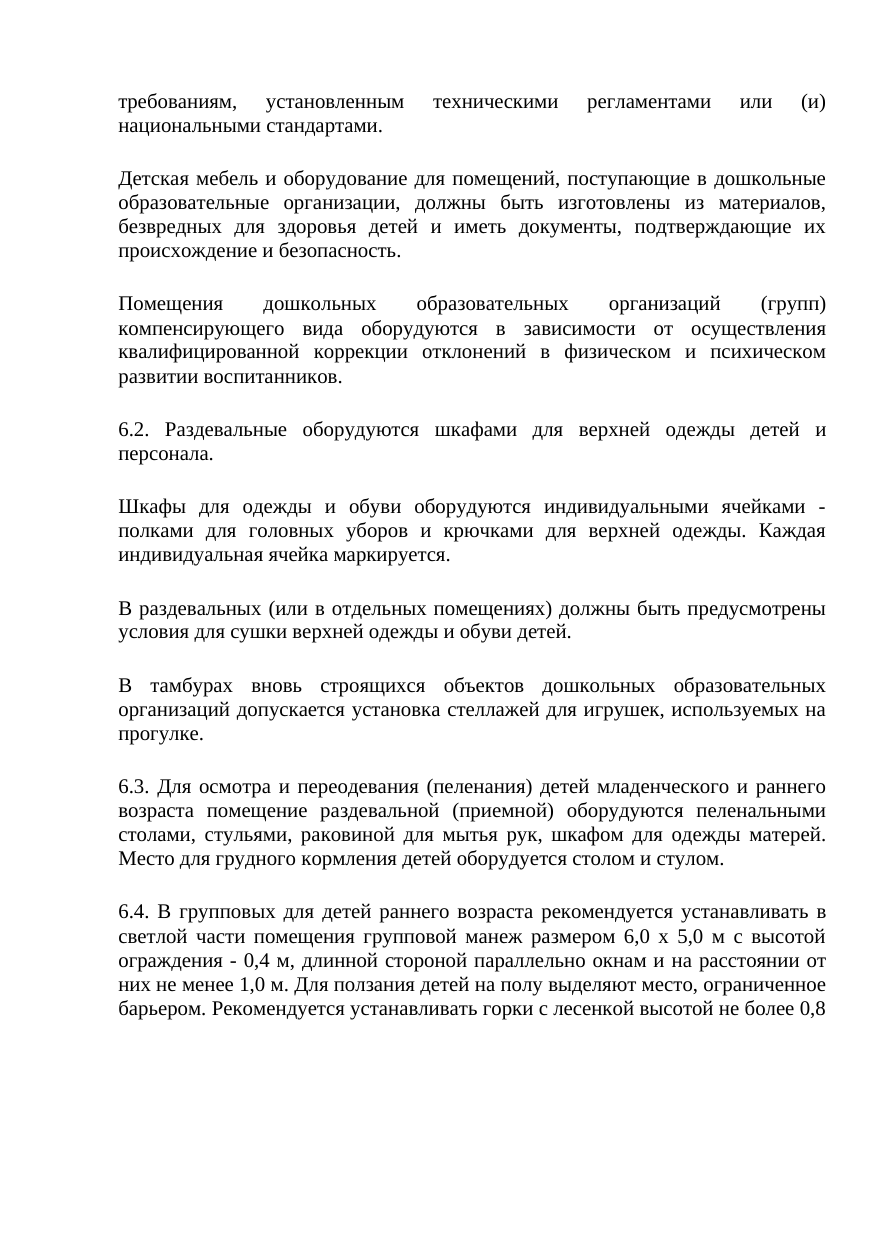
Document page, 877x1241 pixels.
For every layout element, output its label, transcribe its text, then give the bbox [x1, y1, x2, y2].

text В раздевальных (или в отдельных помещениях) должны быть предусмотрены условия для сушки верхней одежды и обуви детей. [118, 595, 827, 643]
text Детская мебель и оборудование для помещений, поступающие в дошкольные образовательные организации, должны быть изготовлены из материалов, безвредных для здоровья детей и иметь документы, подтверждающие их происхождение и безопасность. [118, 166, 827, 262]
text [118, 89, 827, 137]
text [118, 899, 827, 1020]
text 6.2. Раздевальные оборудуются шкафами для верхней одежды детей и персонала. [118, 417, 827, 465]
text В тамбурах вновь строящихся объектов дошкольных образовательных организаций допускается установка стеллажей для игрушек, используемых на прогулке. [118, 673, 827, 745]
text 6.3. Для осмотра и переодевания (пеленания) детей младенческого и раннего возраста помещение раздевальной (приемной) оборудуются пеленальными столами, стульями, раковиной для мытья рук, шкафом для одежды матерей. Место для грудного кормления детей оборудуется столом и стулом. [118, 774, 827, 870]
text Шкафы для одежды и обуви оборудуются индивидуальными ячейками -полками для головных уборов и крючками для верхней одежды. Каждая индивидуальная ячейка маркируется. [118, 494, 827, 566]
text Помещения дошкольных образовательных организаций (групп) компенсирующего вида оборудуются в зависимости от осуществления квалифицированной коррекции отклонений в физическом и психическом развитии воспитанников. [118, 291, 827, 388]
